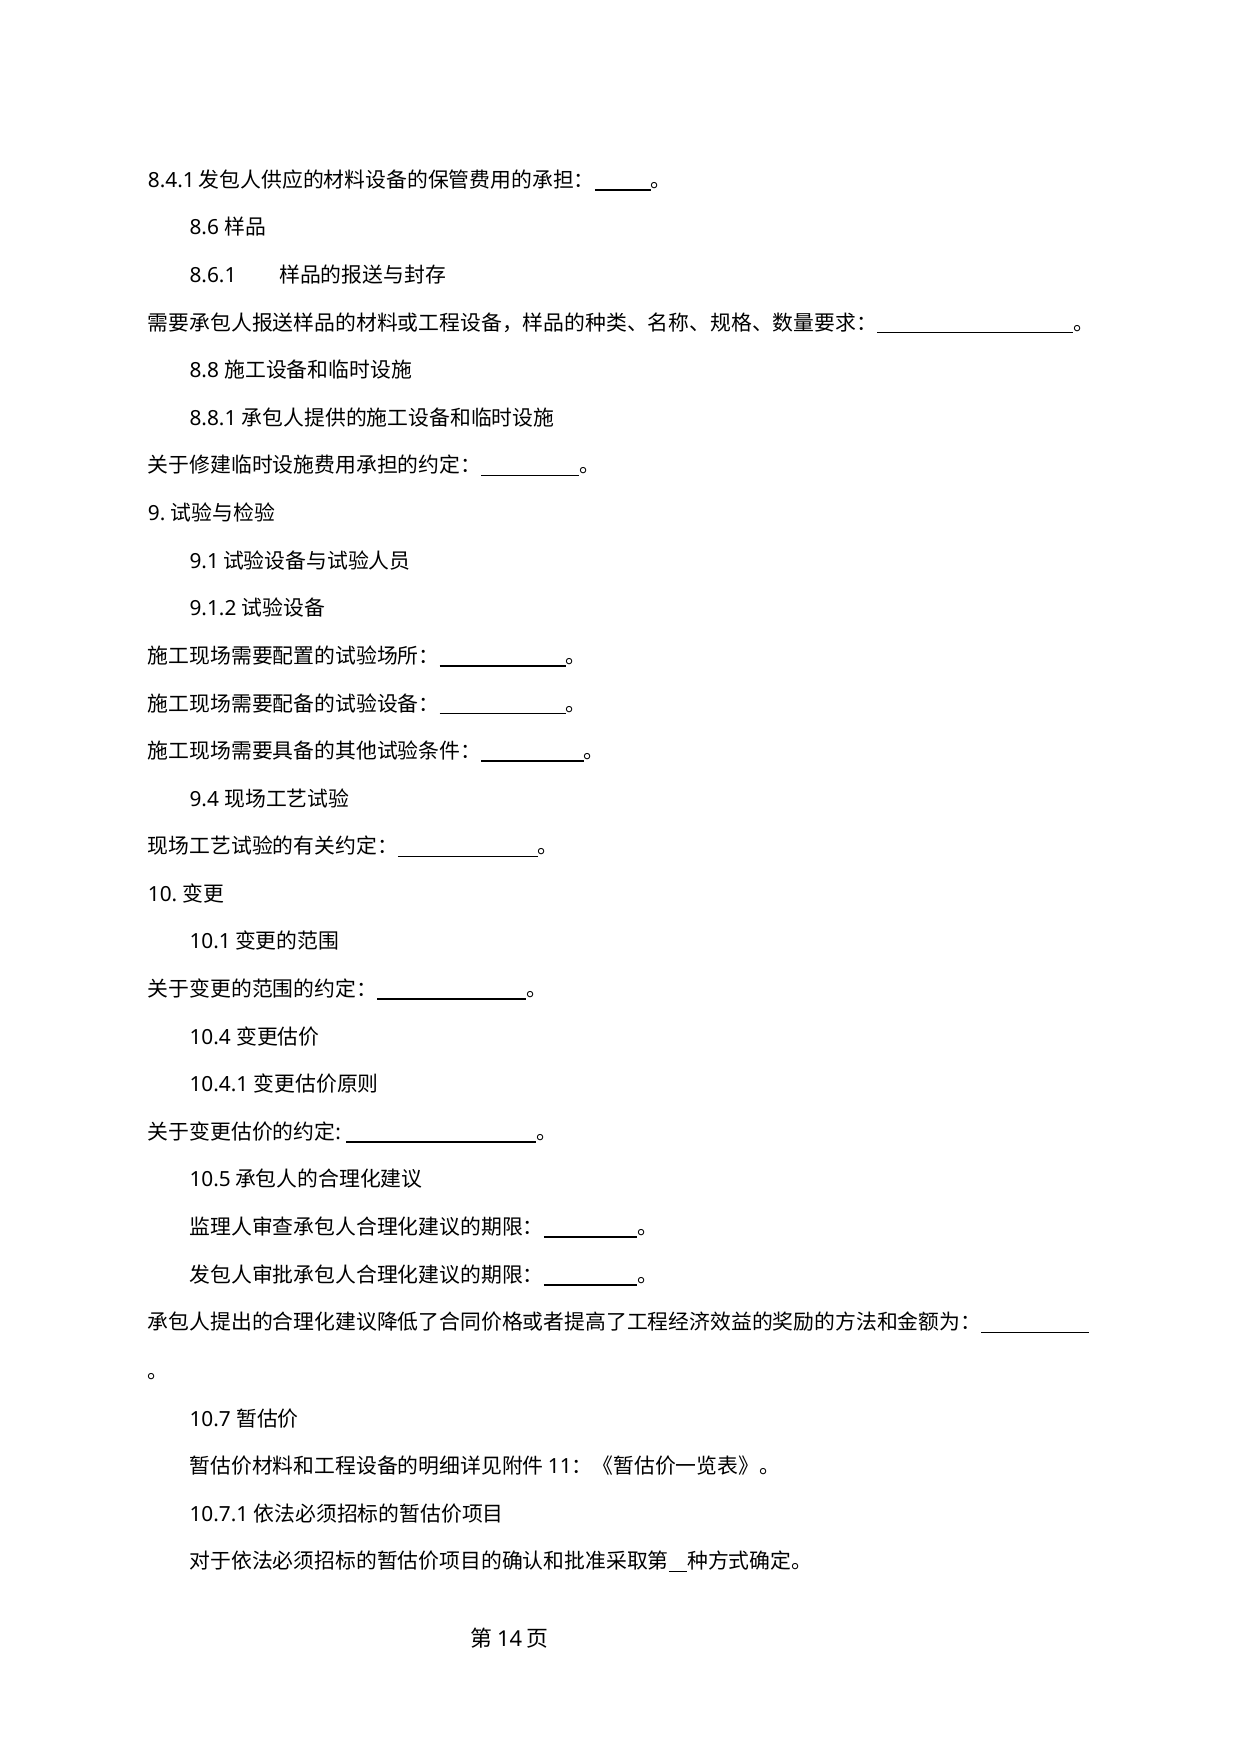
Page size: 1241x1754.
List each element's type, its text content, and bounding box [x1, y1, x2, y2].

text 关于变更的范围的约定： 。 [148, 971, 1093, 1004]
text 10.5承包人的合理化建议 [148, 1162, 1093, 1194]
text 对于依法必须招标的暂估价项目的确认和批准采取第 种方式确定。 [148, 1544, 1093, 1576]
text 8.4.1发包人供应的材料设备的保管费用的承担： 。 [148, 162, 1093, 194]
text 监理人审查承包人合理化建议的期限： 。 [148, 1209, 1093, 1242]
text 施工现场需要配备的试验设备： 。 [148, 686, 1093, 718]
text 需要承包人报送样品的材料或工程设备，样品的种类、名称、规格、数量要求： 。 [148, 305, 1093, 337]
text 8.8.1 承包人提供的施工设备和临时设施 [148, 400, 1093, 432]
text 施工现场需要具备的其他试验条件： 。 [148, 733, 1093, 766]
text 10.1变更的范围 [148, 924, 1093, 956]
text 发包人审批承包人合理化建议的期限： 。 [148, 1257, 1093, 1289]
text 现场工艺试验的有关约定： 。 [148, 828, 1093, 861]
text 关于变更估价的约定: 。 [148, 1114, 1093, 1147]
text 10.4.1 变更估价原则 [148, 1066, 1093, 1099]
text 10.7 暂估价 [148, 1401, 1093, 1433]
text 关于修建临时设施费用承担的约定： 。 [148, 448, 1093, 480]
text 10.4 变更估价 [148, 1019, 1093, 1051]
text 10.7.1 依法必须招标的暂估价项目 [148, 1496, 1093, 1528]
text 9.1.2 试验设备 [148, 590, 1093, 623]
text 9. 试验与检验 [148, 495, 1093, 528]
text 施工现场需要配置的试验场所： 。 [148, 638, 1093, 671]
text 暂估价材料和工程设备的明细详见附件11：《暂估价一览表》。 [148, 1448, 1093, 1481]
text 9.1试验设备与试验人员 [148, 543, 1093, 575]
text 8.8 施工设备和临时设施 [148, 352, 1093, 385]
text 8.6 样品 [148, 209, 1093, 242]
text 9.4 现场工艺试验 [148, 781, 1093, 813]
text 承包人提出的合理化建议降低了合同价格或者提高了工程经济效益的奖励的方法和金额为： 。 [148, 1304, 1093, 1386]
text 10. 变更 [148, 876, 1093, 908]
text 8.6.1 样品的报送与封存 [148, 257, 1093, 290]
